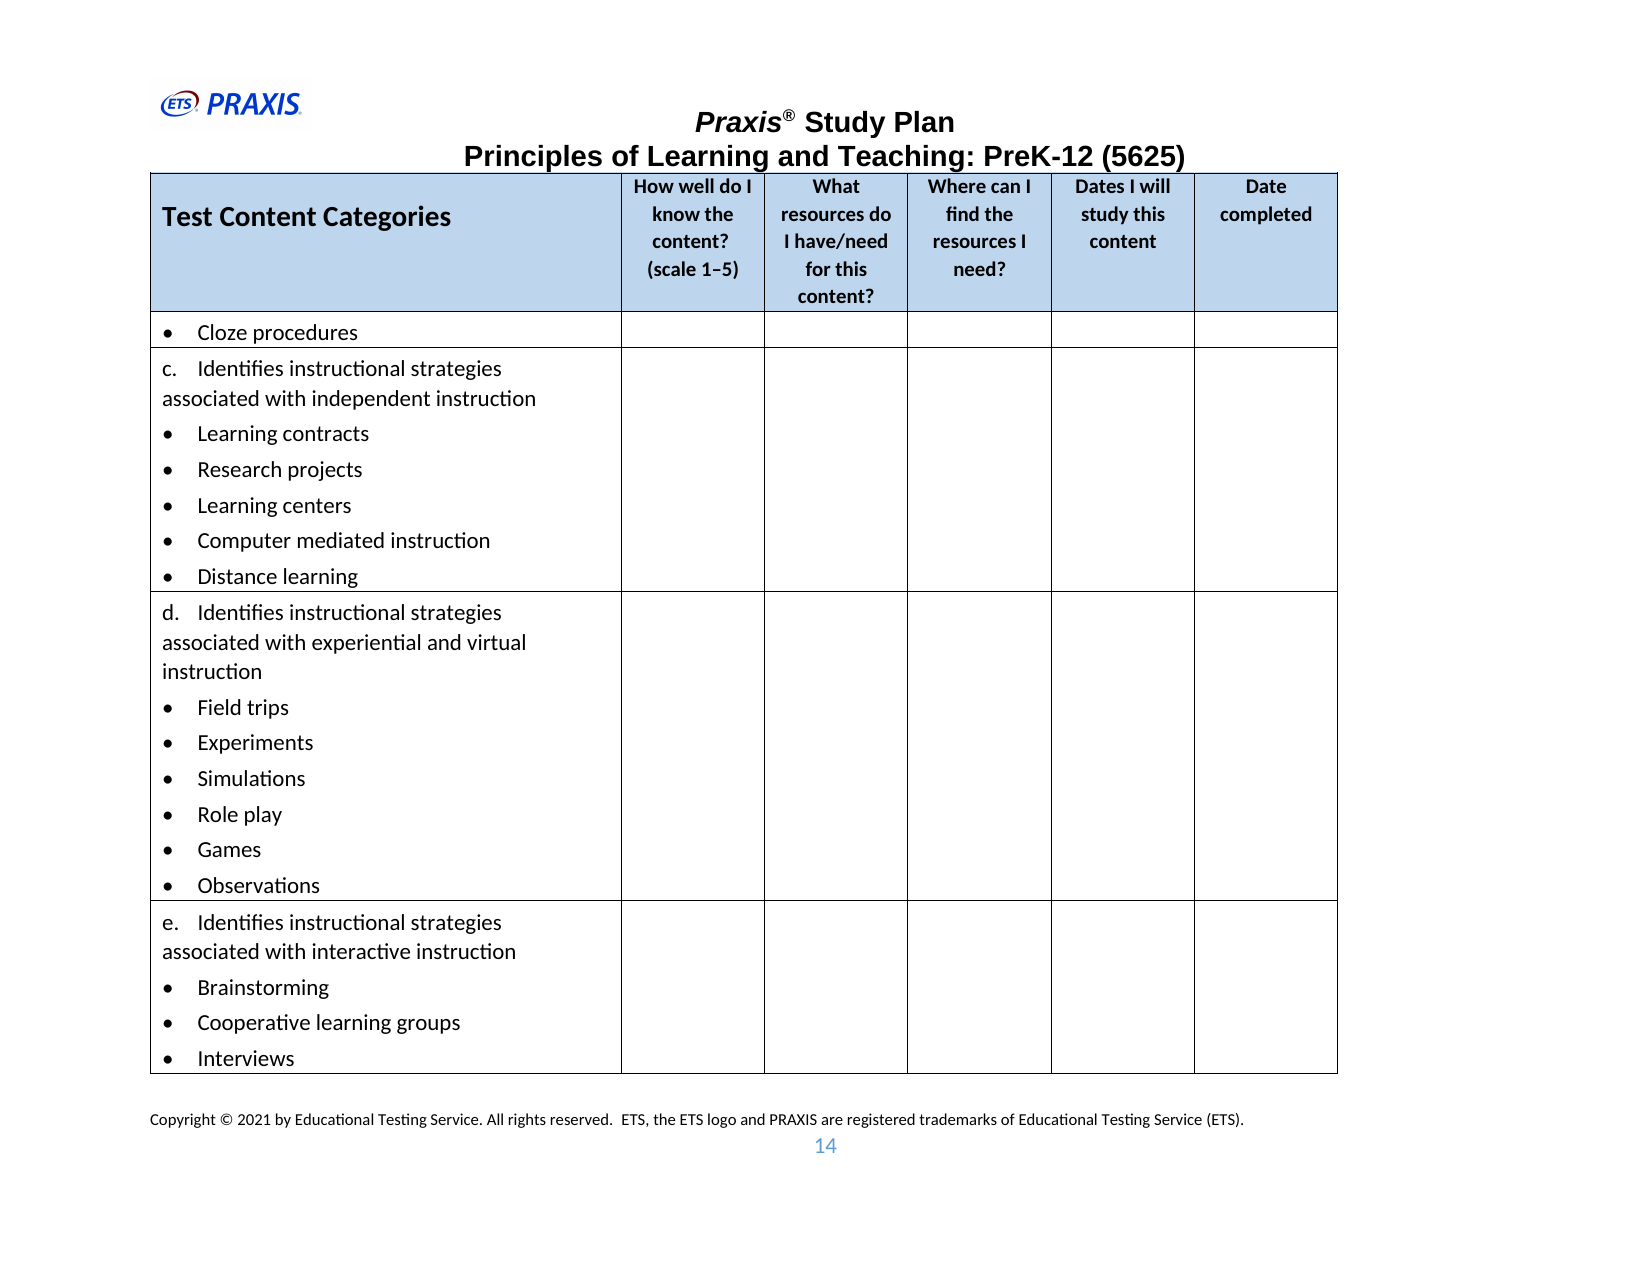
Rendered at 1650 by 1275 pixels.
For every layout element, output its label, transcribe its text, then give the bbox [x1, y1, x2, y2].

table_cell [1195, 901, 1337, 1073]
table_cell [1052, 901, 1194, 1073]
table_cell [765, 348, 907, 591]
table_cell [622, 348, 764, 591]
table_cell d. Identifies instructional strategies associated with experiential and virtual instruction • Field trips • Experiments • Simulations • Role play • Games • Observations [151, 592, 621, 900]
table_cell c. Identifies instructional strategies associated with independent instruction • Learning contracts • Research projects • Learning centers • Computer mediated instruction • Distance learning [151, 348, 621, 591]
table_cell [1195, 592, 1337, 900]
table_cell [765, 312, 907, 347]
table_cell [1052, 312, 1194, 347]
table_header Where can I find the resources I need? [908, 174, 1051, 311]
table_cell [908, 348, 1051, 591]
table_header Date completed [1195, 174, 1337, 311]
table_cell [622, 312, 764, 347]
table_cell [765, 592, 907, 900]
table_cell [622, 592, 764, 900]
table_header Dates I will study this content [1052, 174, 1194, 311]
table_cell [1195, 312, 1337, 347]
table_header Test Content Categories [151, 174, 621, 311]
table_cell [622, 901, 764, 1073]
table_cell [765, 901, 907, 1073]
picture [150, 75, 311, 133]
table_header How well do I know the content? (scale 1–5) [622, 174, 764, 311]
table_header What resources do I have/need for this content? [765, 174, 907, 311]
table_cell [1052, 592, 1194, 900]
table_cell [1195, 348, 1337, 591]
table_cell [1052, 348, 1194, 591]
table_cell [908, 901, 1051, 1073]
table_cell [908, 312, 1051, 347]
table_cell [908, 592, 1051, 900]
